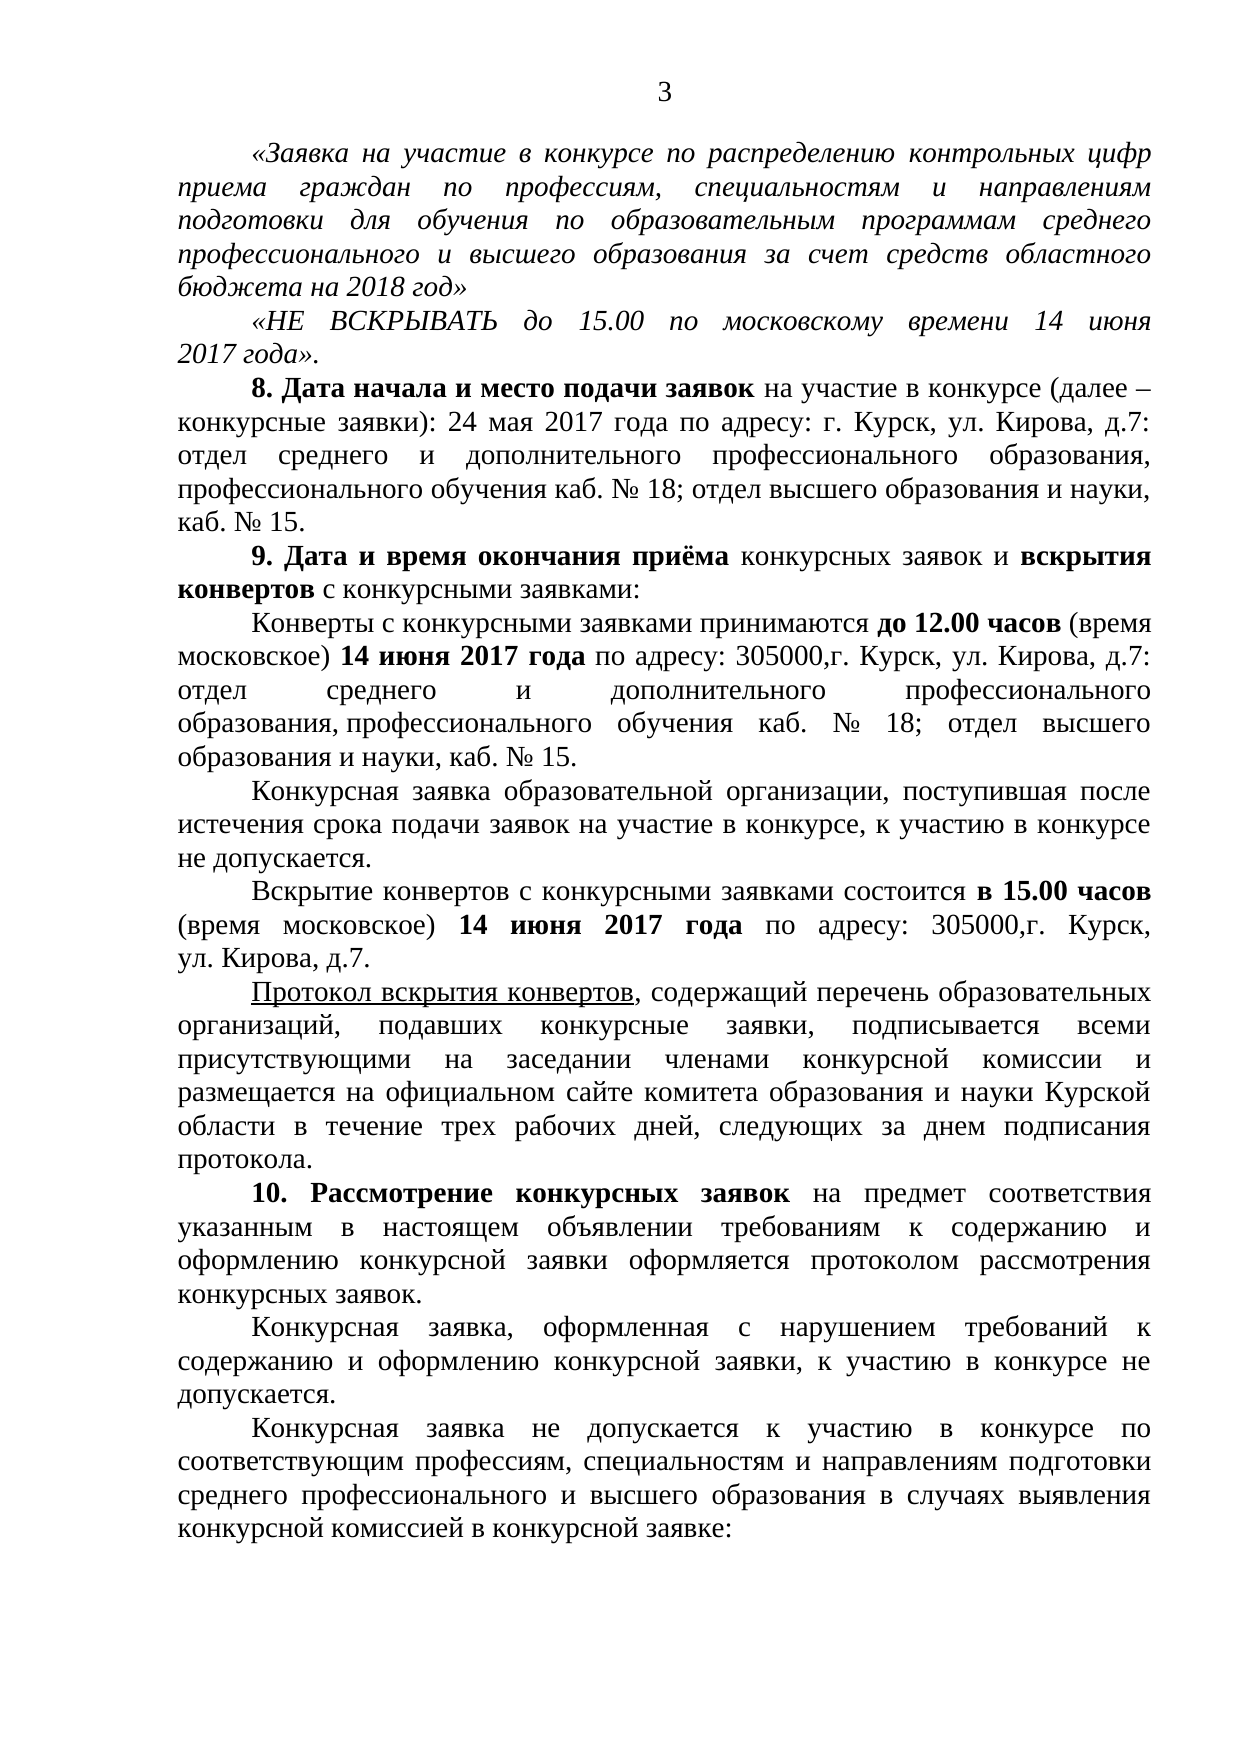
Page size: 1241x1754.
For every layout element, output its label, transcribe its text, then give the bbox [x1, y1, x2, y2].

text 8. Дата начала и место подачи заявок на участие в конкурсе (далее – конкурсные заявки): 24 мая 2017 года по адресу: г. Курск, ул. Кирова, д.7: отдел среднего и дополнительного профессионального образования, профессионального обучения каб. № 18; отдел высшего образования и науки, каб. № 15. [177, 370, 1152, 538]
text Протокол вскрытия конвертов, содержащий перечень образовательных организаций, подавших конкурсные заявки, подписывается всеми присутствующими на заседании членами конкурсной комиссии и размещается на официальном сайте комитета образования и науки Курской области в течение трех рабочих дней, следующих за днем подписания протокола. [177, 974, 1152, 1175]
text Конкурсная заявка образовательной организации, поступившая после истечения срока подачи заявок на участие в конкурсе, к участию в конкурсе не допускается. [177, 773, 1152, 873]
text 10. Рассмотрение конкурсных заявок на предмет соответствия указанным в настоящем объявлении требованиям к содержанию и оформлению конкурсной заявки оформляется протоколом рассмотрения конкурсных заявок. [177, 1175, 1152, 1309]
text «Заявка на участие в конкурсе по распределению контрольных цифр приема граждан по профессиям, специальностям и направлениям подготовки для обучения по образовательным программам среднего профессионального и высшего образования за счет средств областного бюджета на 2018 год» [177, 135, 1152, 303]
text Вскрытие конвертов с конкурсными заявками состоится в 15.00 часов (время московское) 14 июня 2017 года по адресу: 305000,г. Курск, ул. Кирова, д.7. [177, 873, 1152, 974]
text Конкурсная заявка не допускается к участию в конкурсе по соответствующим профессиям, специальностям и направлениям подготовки среднего профессионального и высшего образования в случаях выявления конкурсной комиссией в конкурсной заявке: [177, 1410, 1152, 1544]
text 9. Дата и время окончания приёма конкурсных заявок и вскрытия конвертов с конкурсными заявками: [177, 538, 1152, 605]
text Конверты с конкурсными заявками принимаются до 12.00 часов (время московское) 14 июня 2017 года по адресу: 305000,г. Курск, ул. Кирова, д.7: отдел среднего и дополнительного профессионального образования, профессионального обучения каб. № 18; отдел высшего образования и науки, каб. № 15. [177, 605, 1152, 773]
text «НЕ ВСКРЫВАТЬ до 15.00 по московскому времени 14 июня 2017 года». [177, 303, 1152, 370]
text Конкурсная заявка, оформленная с нарушением требований к содержанию и оформлению конкурсной заявки, к участию в конкурсе не допускается. [177, 1309, 1152, 1410]
